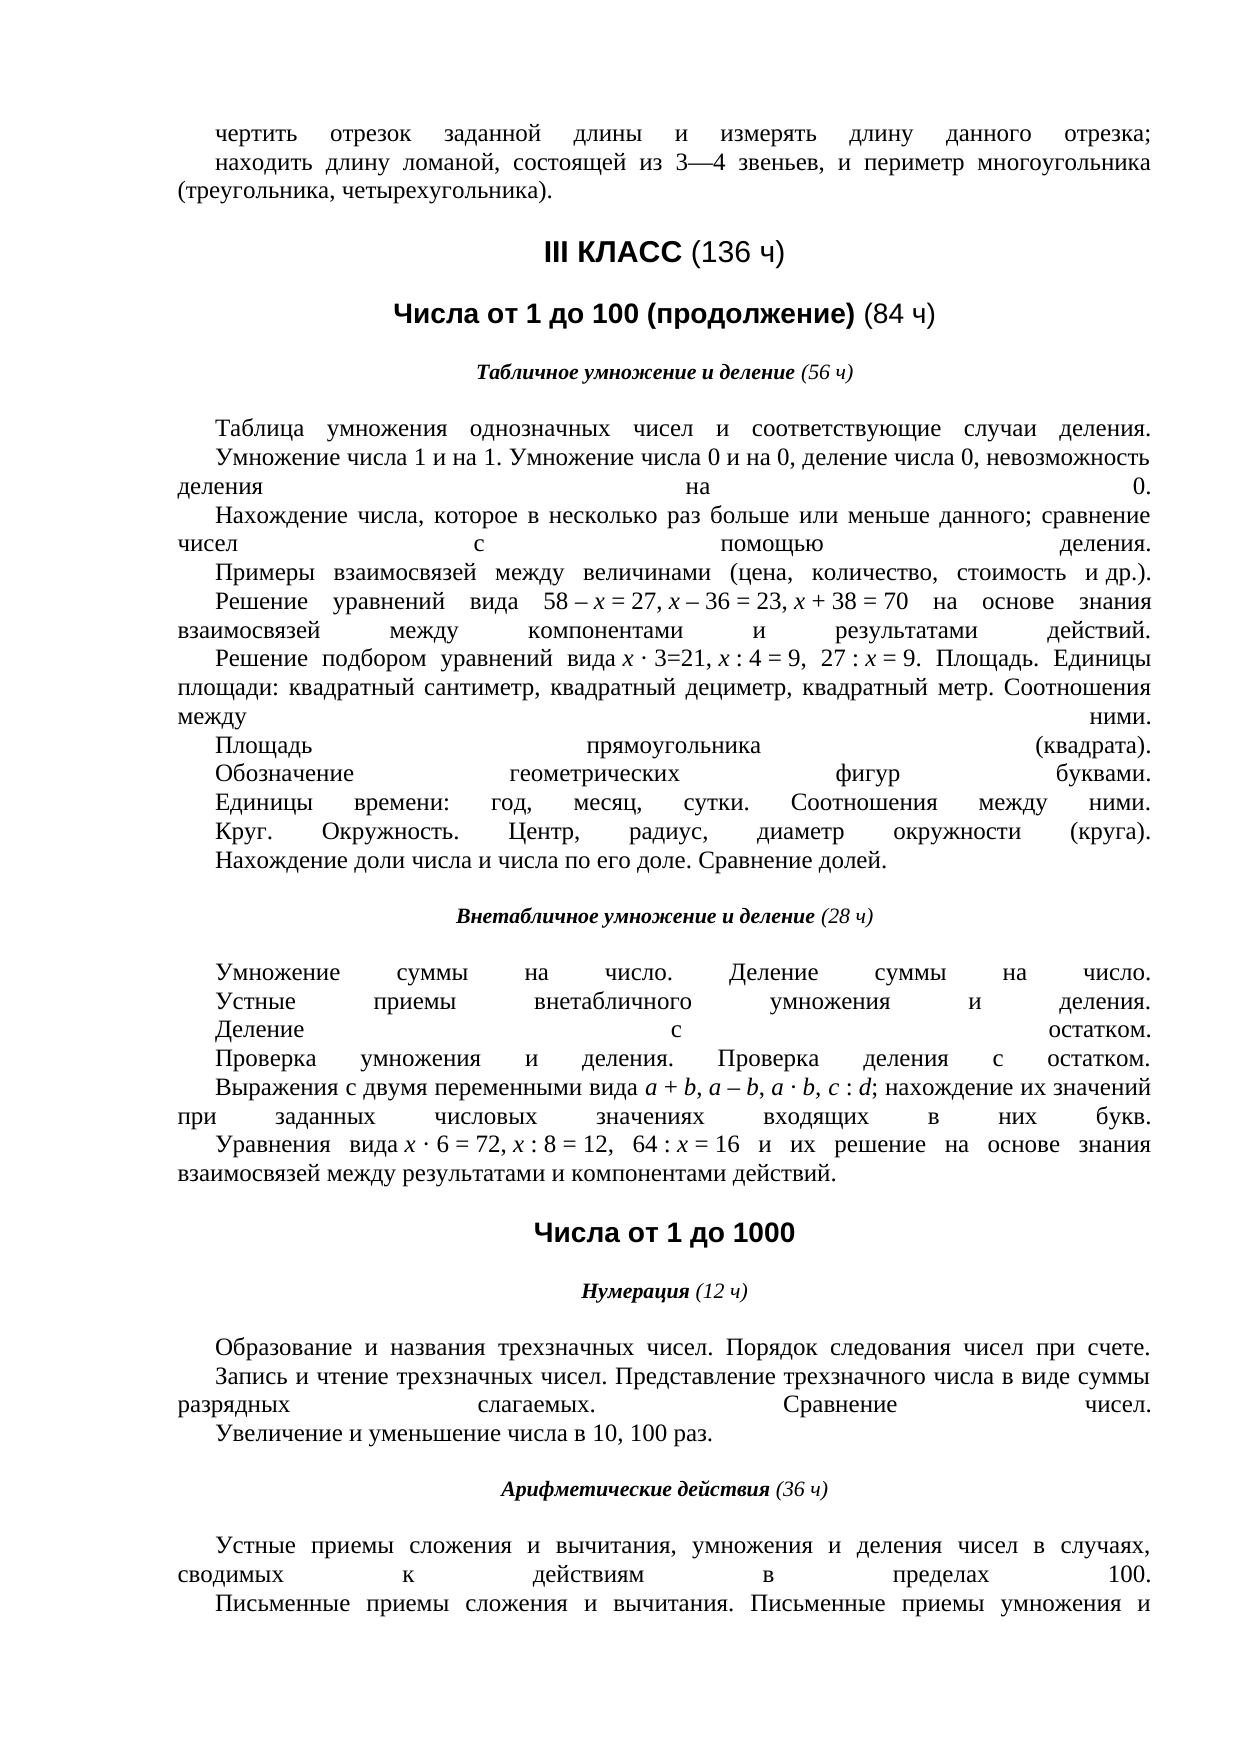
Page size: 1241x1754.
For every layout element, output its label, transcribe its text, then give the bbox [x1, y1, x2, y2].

text III КЛАСС (136 ч) [177, 233, 1152, 268]
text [177, 1531, 1152, 1617]
text Умножение суммы на число. Деление суммы на число. Устные приемы внетабличного умножения и деления. Деление с остатком. Проверка умножения и деления. Проверка деления с остатком. Выражения с двумя переменными вида а + b, а – b, a · b, с : d; нахождение их значений при заданных числовых значениях входящих в них букв. Уравнения вида х · 6 = 72, х : 8 = 12, 64 : х = 16 и их решение на основе знания взаимосвязей между результатами и компонентами действий. [177, 957, 1152, 1187]
text Числа от 1 до 100 (продолжение) (84 ч) [177, 297, 1152, 330]
text Внетабличное умножение и деление (28 ч) [177, 903, 1152, 928]
text Числа от 1 до 1000 [177, 1216, 1152, 1248]
text Образование и названия трехзначных чисел. Порядок следования чисел при счете. Запись и чтение трехзначных чисел. Представление трехзначного числа в виде суммы разрядных слагаемых. Сравнение чисел. Увеличение и уменьшение числа в 10, 100 раз. [177, 1332, 1152, 1447]
text Табличное умножение и деление (56 ч) [177, 359, 1152, 384]
text Таблица умножения однозначных чисел и соответствующие случаи деления. Умножение числа 1 и на 1. Умножение числа 0 и на 0, деление числа 0, невозможность деления на 0. Нахождение числа, которое в несколько раз больше или меньше данного; сравнение чисел с помощью деления. Примеры взаимосвязей между величинами (цена, количество, стоимость и др.). Решение уравнений вида 58 – х = 27, х – 36 = 23, х + 38 = 70 на основе знания взаимосвязей между компонентами и результатами действий. Решение подбором уравнений вида х · 3=21, х : 4 = 9, 27 : х = 9. Площадь. Единицы площади: квадратный сантиметр, квадратный дециметр, квадратный метр. Соотношения между ними. Площадь прямоугольника (квадрата). Обозначение геометрических фигур буквами. Единицы времени: год, месяц, сутки. Соотношения между ними. Круг. Окружность. Центр, радиус, диаметр окружности (круга). Нахождение доли числа и числа по его доле. Сравнение долей. [177, 413, 1152, 873]
text Нумерация (12 ч) [177, 1278, 1152, 1303]
text Арифметические действия (36 ч) [177, 1476, 1152, 1501]
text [177, 118, 1152, 204]
